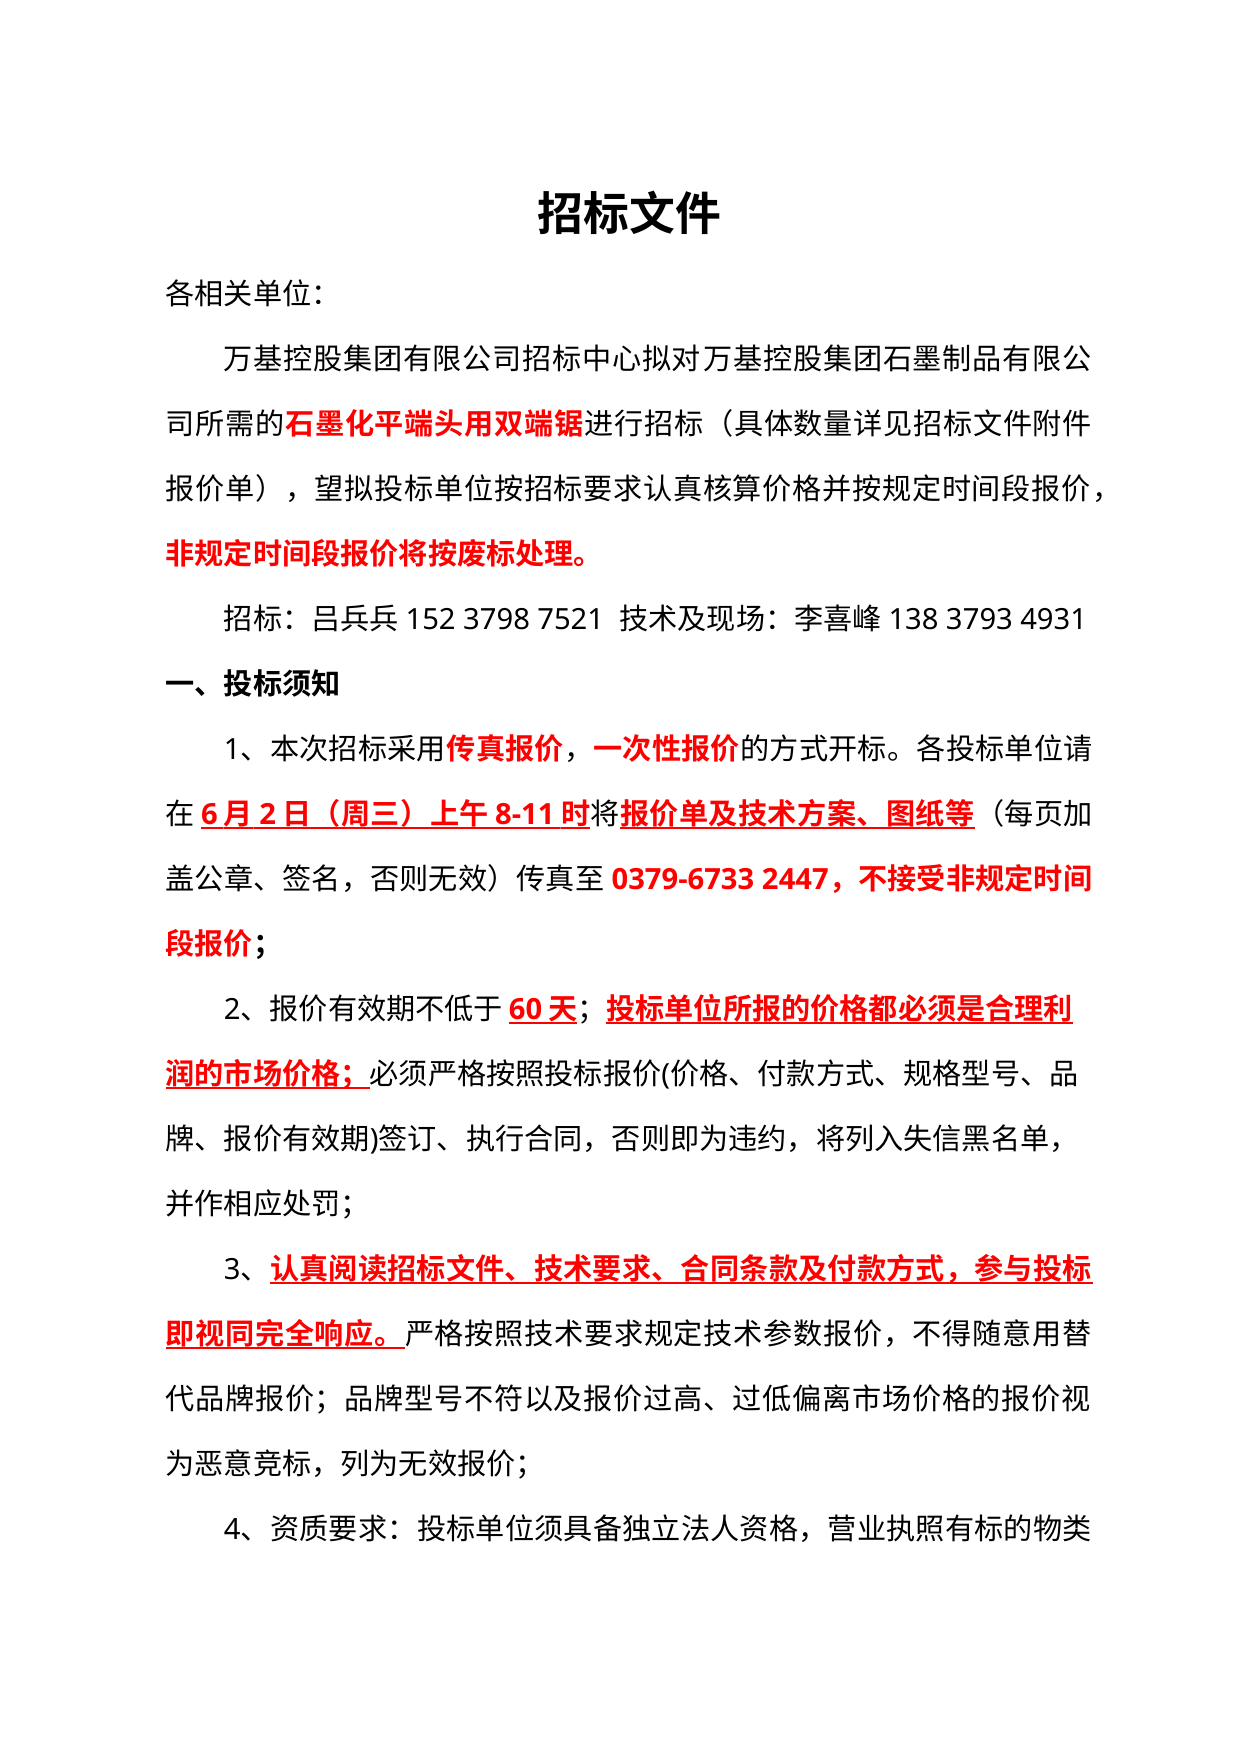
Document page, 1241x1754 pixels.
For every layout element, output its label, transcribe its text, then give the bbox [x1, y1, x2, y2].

text 招标文件 [165, 162, 1093, 259]
text 一、投标须知 [165, 649, 1093, 714]
text 各相关单位： [165, 259, 1093, 324]
text 2、报价有效期不低于60天；投标单位所报的价格都必须是合理利润的市场价格；必须严格按照投标报价(价格、付款方式、规格型号、品牌、报价有效期)签订、执行合同，否则即为违约，将列入失信黑名单，并作相应处罚； [165, 974, 1093, 1234]
text 3、认真阅读招标文件、技术要求、合同条款及付款方式，参与投标即视同完全响应。严格按照技术要求规定技术参数报价，不得随意用替代品牌报价；品牌型号不符以及报价过高、过低偏离市场价格的报价视为恶意竞标，列为无效报价； [165, 1234, 1093, 1494]
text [165, 1494, 1093, 1559]
text 1、本次招标采用传真报价，一次性报价的方式开标。各投标单位请在6月2日（周三）上午8-11时将报价单及技术方案、图纸等（每页加盖公章、签名，否则无效）传真至0379-6733 2447，不接受非规定时间段报价； [165, 714, 1093, 974]
text 万基控股集团有限公司招标中心拟对万基控股集团石墨制品有限公司所需的石墨化平端头用双端锯进行招标（具体数量详见招标文件附件报价单），望拟投标单位按招标要求认真核算价格并按规定时间段报价，非规定时间段报价将按废标处理。 [165, 324, 1093, 584]
text 招标：吕兵兵 152 3798 7521 技术及现场：李喜峰 138 3793 4931 [165, 584, 1093, 649]
